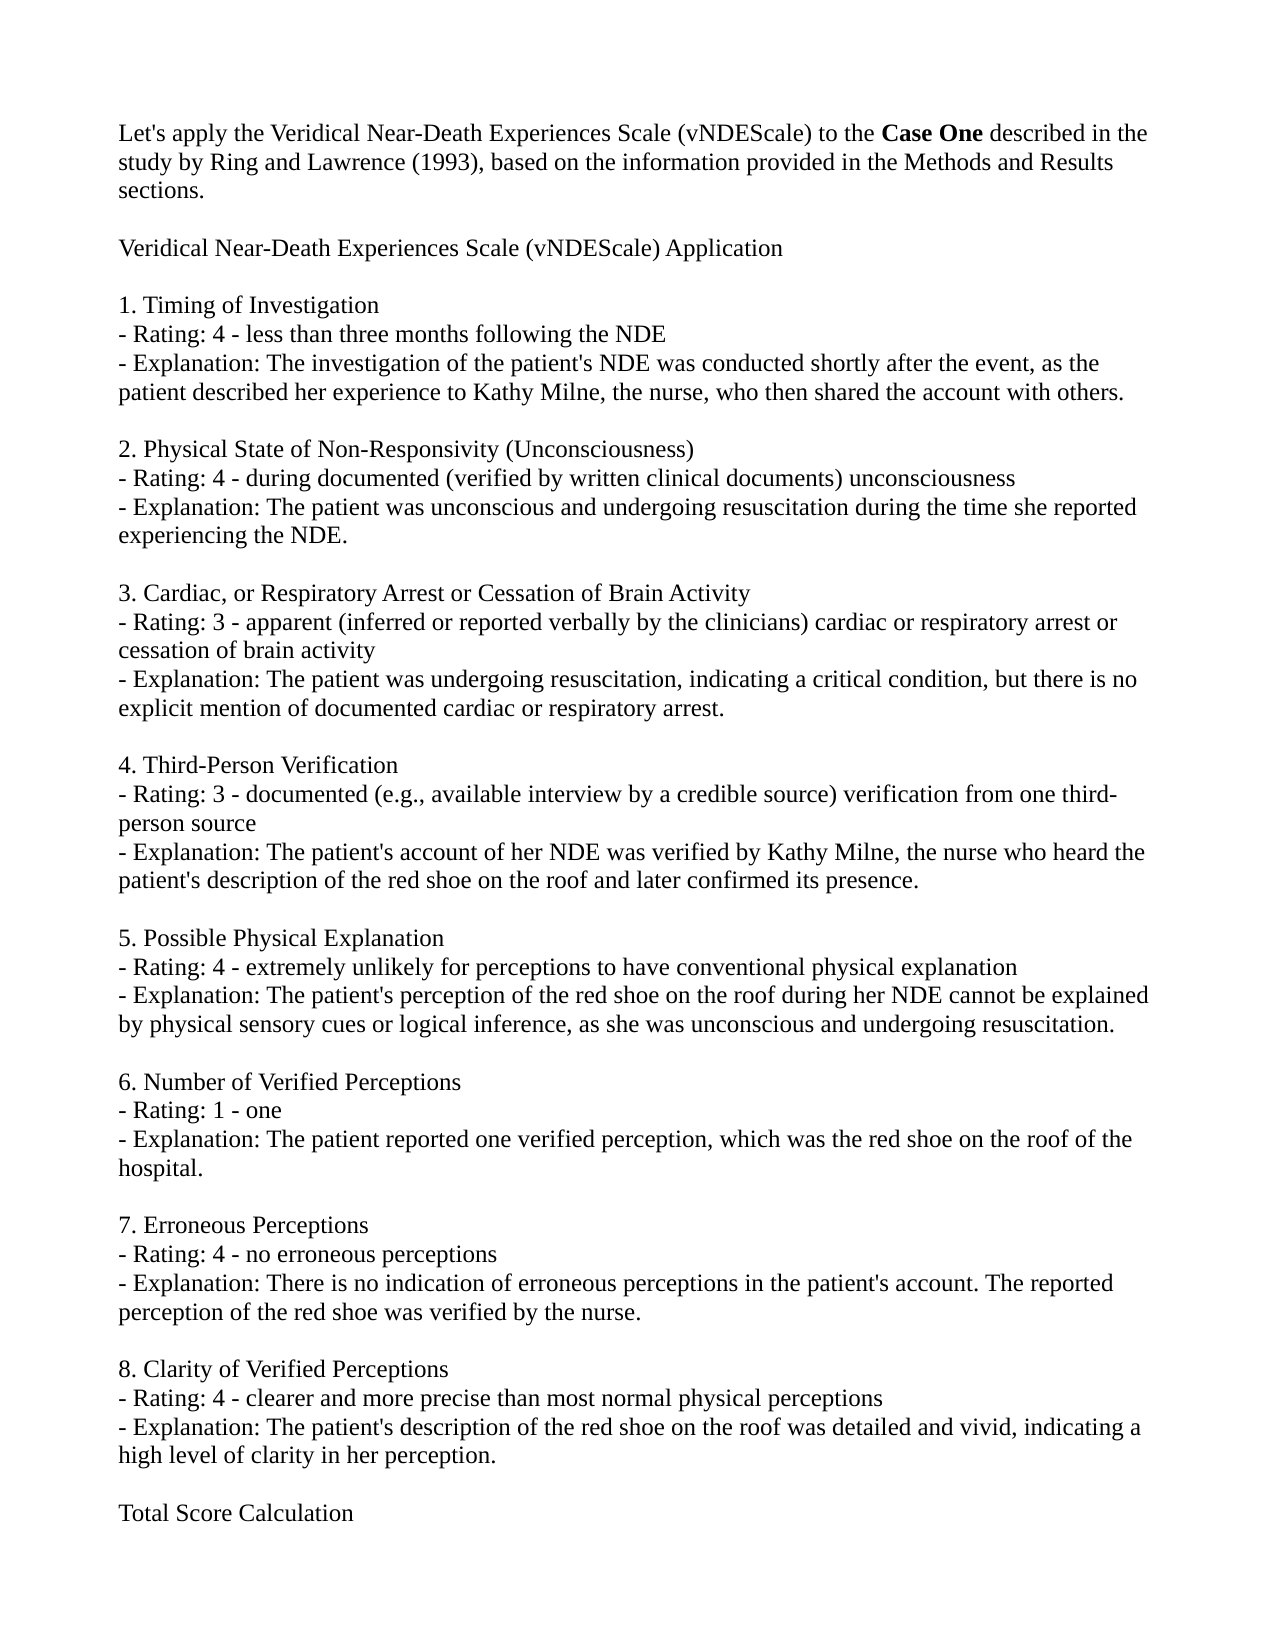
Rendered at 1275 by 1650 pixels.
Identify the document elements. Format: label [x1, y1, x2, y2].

text [118, 118, 1157, 1527]
